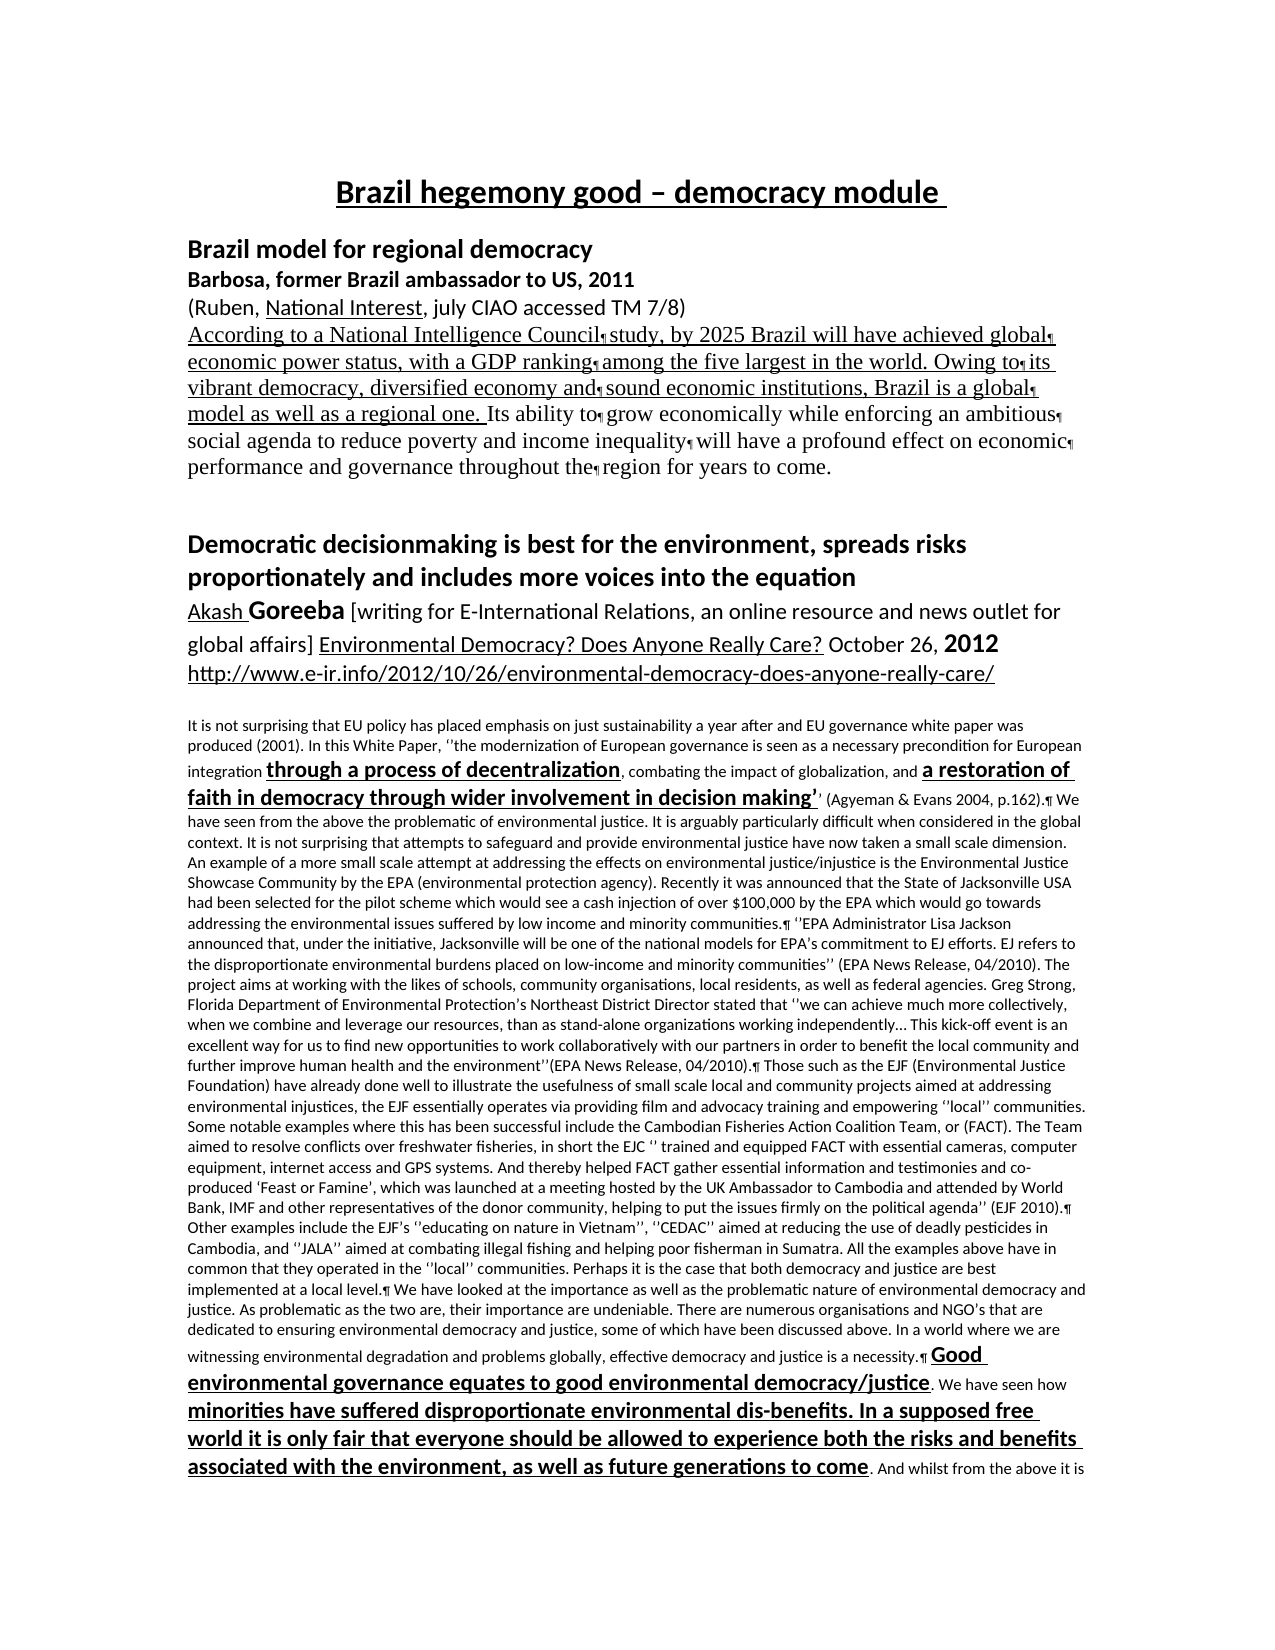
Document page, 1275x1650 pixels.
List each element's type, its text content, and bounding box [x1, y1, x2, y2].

text (Ruben, National Interest, july CIAO accessed TM 7/8) [187, 293, 1087, 321]
subtitle Brazil model for regional democracy [187, 232, 1087, 265]
text Barbosa, former Brazil ambassador to US, 2011 [187, 265, 1087, 293]
subtitle Brazil hegemony good – democracy module [187, 171, 1087, 212]
subtitle Democratic decisionmaking is best for the environment, spreads risks proportionately and includes more voices into the equation [187, 527, 1087, 593]
text According to a National Intelligence Council¶ study, by 2025 Brazil will have achieved global¶ economic power status, with a GDP ranking¶ among the five largest in the world. Owing to¶ its vibrant democracy, diversified economy and¶ sound economic institutions, Brazil is a global¶ model as well as a regional one. Its ability to¶ grow economically while enforcing an ambitious¶ social agenda to reduce poverty and income inequality¶ will have a profound effect on economic¶ performance and governance throughout the¶ region for years to come. [187, 321, 1087, 479]
text Akash Goreeba [writing for E-International Relations, an online resource and news outlet for global affairs] Environmental Democracy? Does Anyone Really Care? October 26, 2012 [187, 593, 1087, 659]
text http://www.e-ir.info/2012/10/26/environmental-democracy-does-anyone-really-care/ [187, 659, 1087, 687]
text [187, 715, 1087, 1480]
